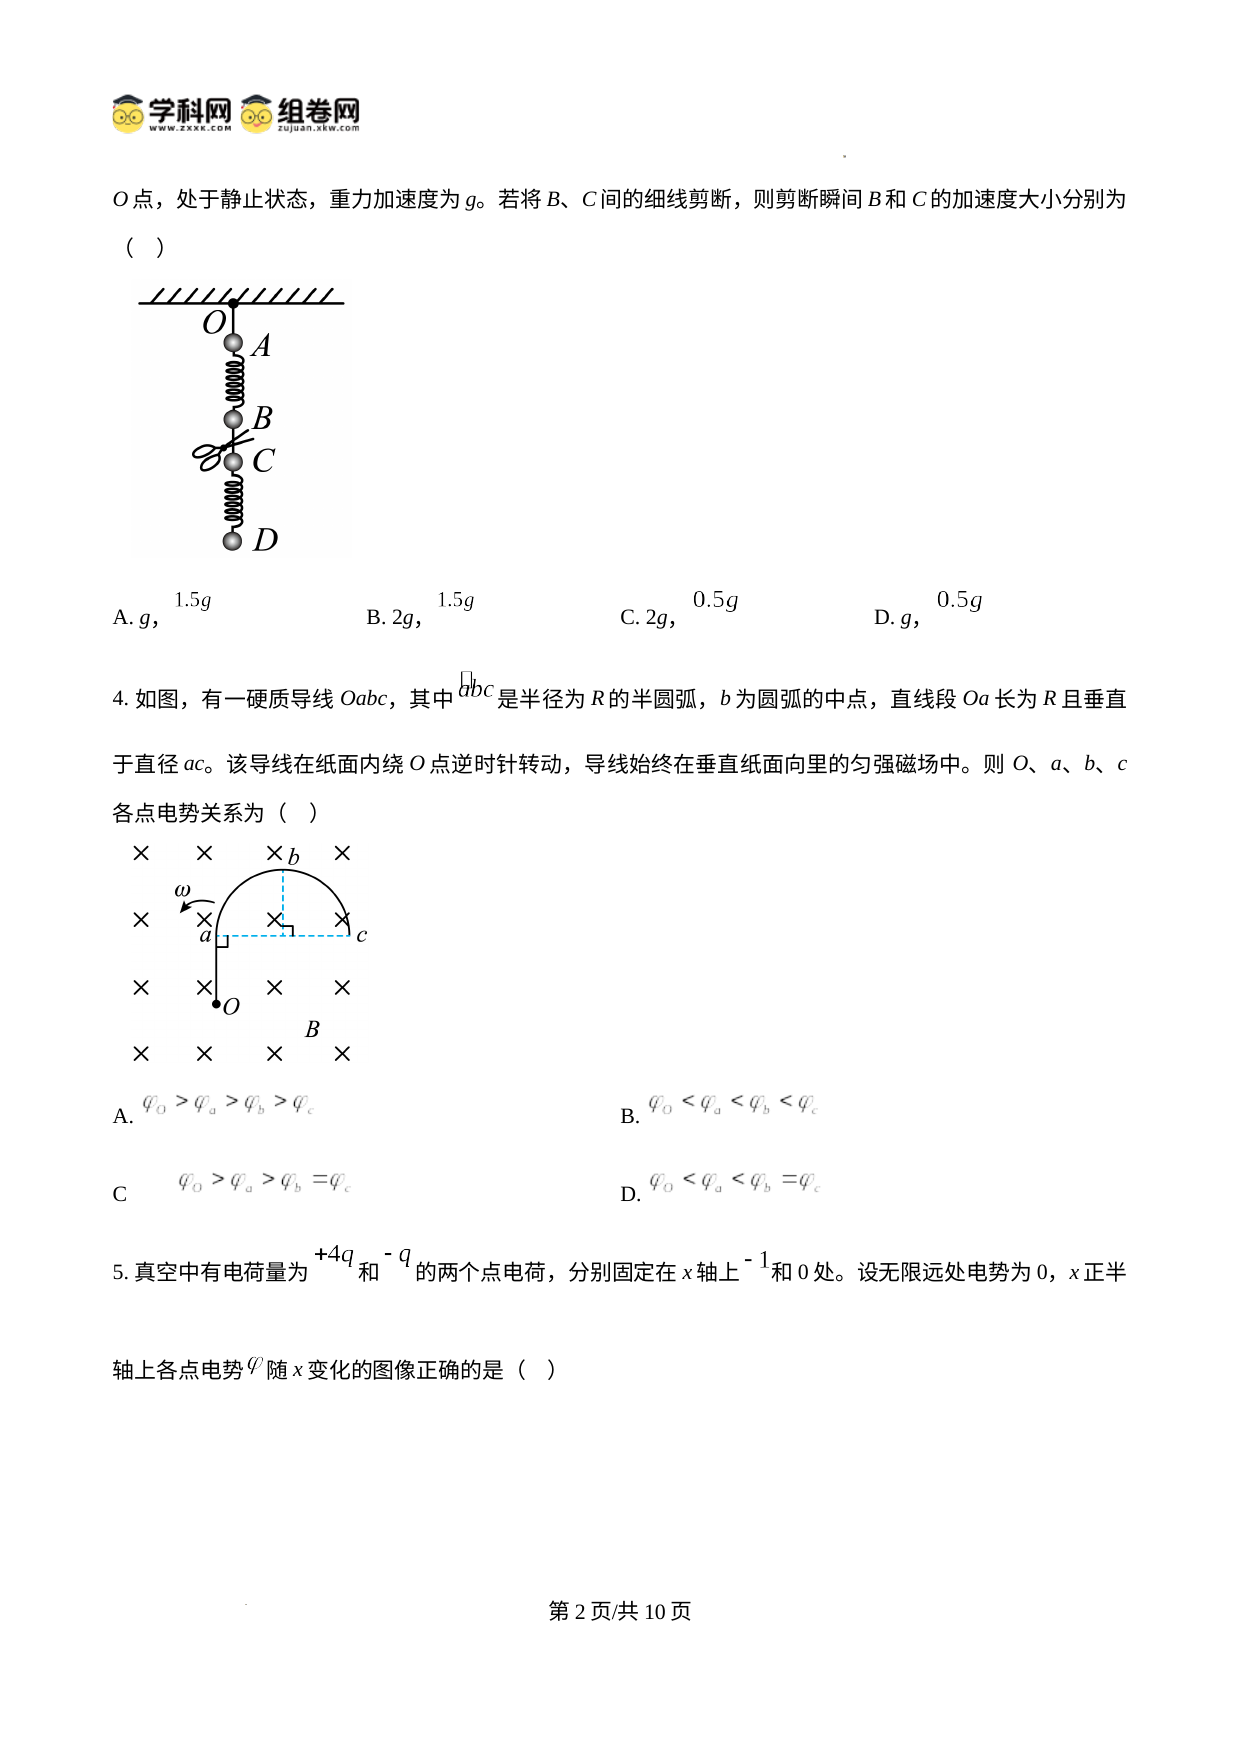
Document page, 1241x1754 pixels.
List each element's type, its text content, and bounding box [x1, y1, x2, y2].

picture [131, 279, 352, 558]
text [112, 182, 1128, 263]
picture [131, 843, 369, 1063]
picture [240, 90, 360, 138]
text A. g， B. 2g， C. 2g， D. g， [112, 584, 1128, 649]
text 4. 如图，有一硬质导线Oabc，其中是半径为R的半圆弧，b为圆弧的中点，直线段Oa长为R且垂直于直径ac。该导线在纸面内绕O点逆时针转动，导线始终在垂直纸面向里的匀强磁场中。则O、a、b、c各点电势关系为（ ） [112, 665, 1128, 828]
text 5. 真空中有电荷量为和的两个点电荷，分别固定在x轴上和0处。设无限远处电势为0，x正半轴上各点电势随x变化的图像正确的是（ ） [112, 1239, 1128, 1401]
text C D. [112, 1161, 1128, 1226]
text A. B. [112, 1083, 1128, 1148]
picture [112, 90, 231, 138]
